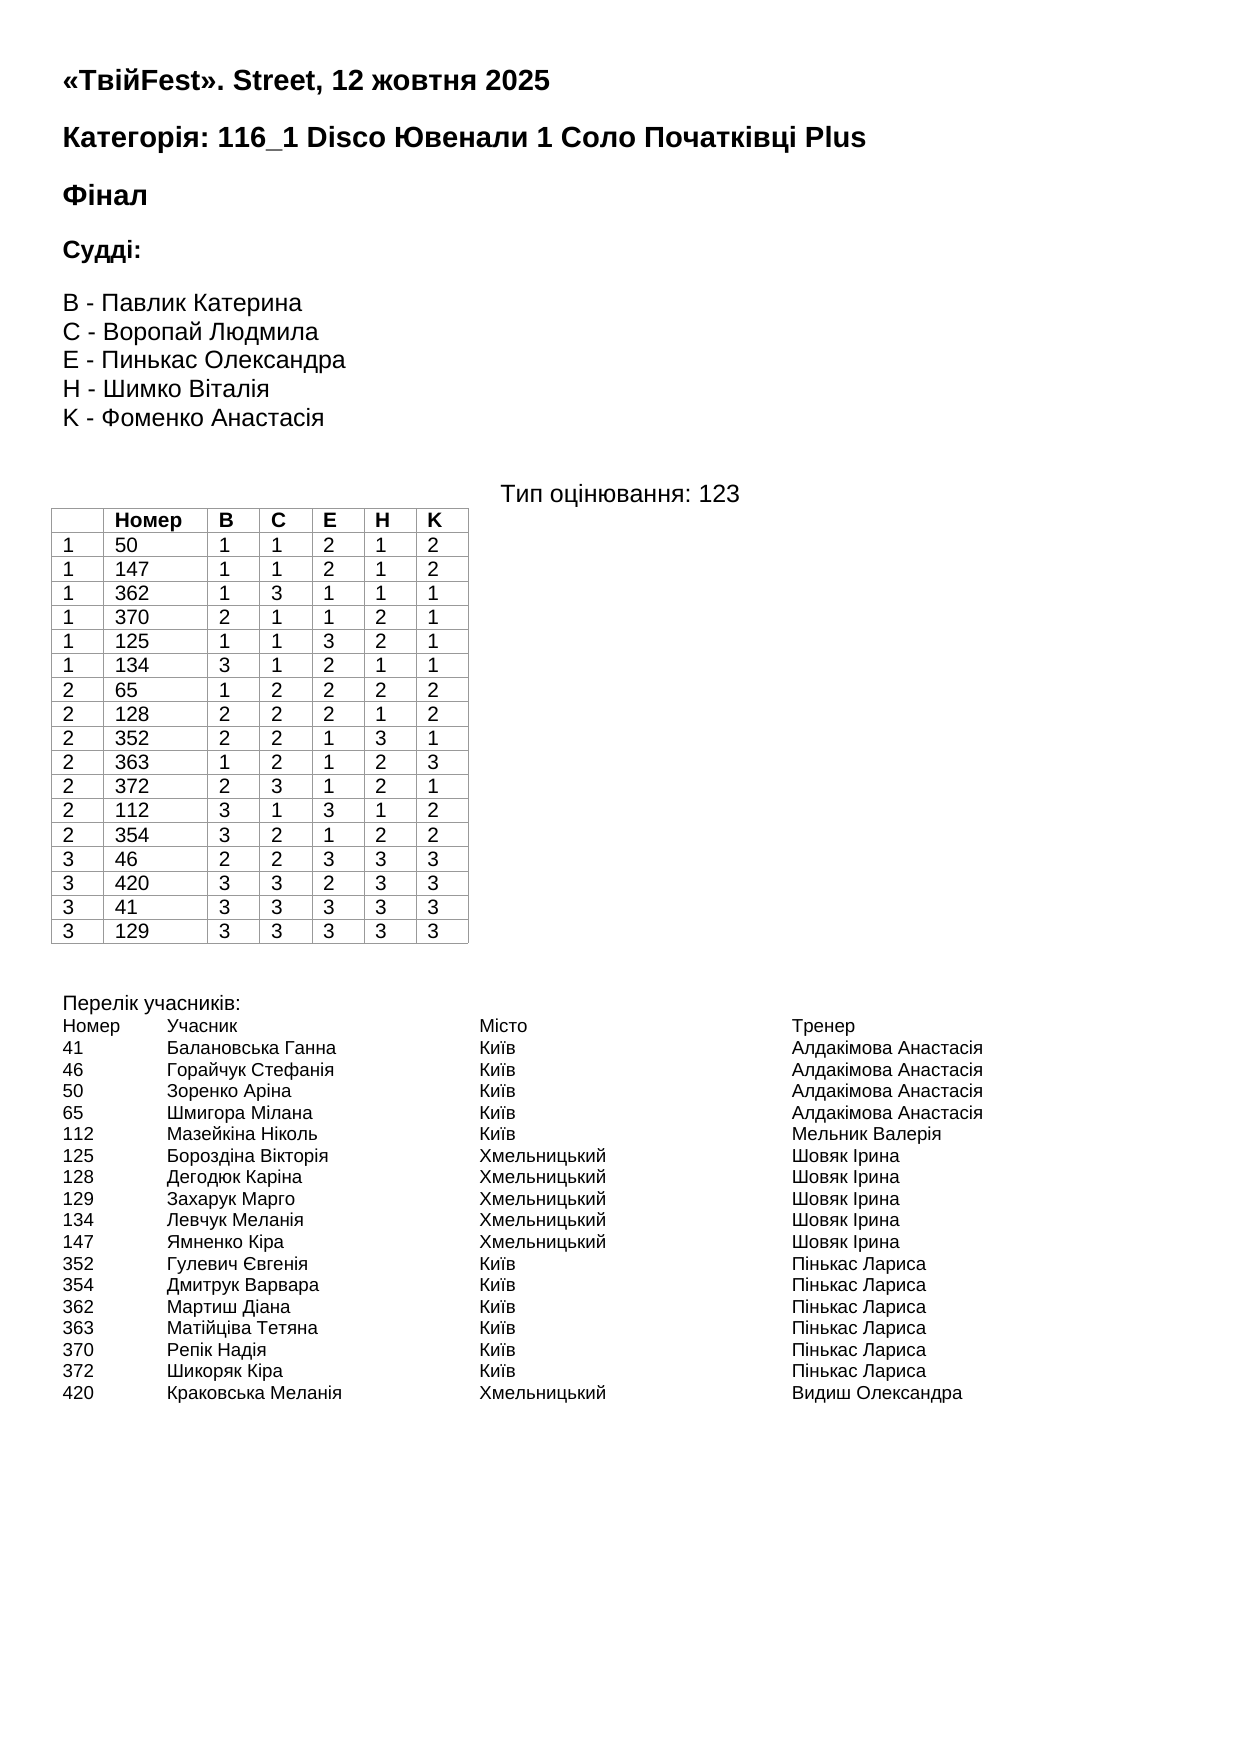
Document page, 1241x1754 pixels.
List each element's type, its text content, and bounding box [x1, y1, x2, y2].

table_cell Пінькас Лариса [780, 1360, 1093, 1382]
table_header K [417, 509, 468, 532]
table_header Номер [51, 1015, 155, 1037]
table_cell 1 [208, 630, 259, 653]
table_cell Алдакімова Анастасія [780, 1080, 1093, 1101]
table_cell Київ [468, 1360, 780, 1382]
table_cell 1 [417, 630, 468, 653]
table_header Тренер [780, 1015, 1093, 1037]
table_header H [365, 509, 416, 532]
table_cell 1 [313, 823, 364, 846]
table_cell 129 [104, 920, 207, 943]
table_cell 2 [260, 823, 312, 846]
table_cell 3 [260, 896, 312, 919]
table_cell 1 [52, 654, 103, 677]
table_cell 2 [260, 678, 312, 701]
table_cell 3 [417, 847, 468, 871]
table_cell 2 [52, 727, 103, 750]
text Перелік учасників: [62, 991, 1178, 1015]
table_cell 3 [260, 872, 312, 895]
table_header C [260, 509, 312, 532]
table_cell 372 [104, 775, 207, 798]
table_cell 2 [52, 751, 103, 774]
table_cell 3 [208, 823, 259, 846]
table_cell 1 [417, 582, 468, 605]
table_cell Репік Надія [155, 1339, 468, 1360]
table_cell Алдакімова Анастасія [780, 1058, 1093, 1080]
table_cell 2 [260, 727, 312, 750]
list C - Воропай Людмила [62, 316, 1178, 345]
table_cell 1 [208, 751, 259, 774]
table_cell 2 [260, 751, 312, 774]
list B - Павлик Катерина [62, 288, 1178, 316]
table_cell 2 [417, 678, 468, 701]
table_cell 3 [313, 896, 364, 919]
table_cell 1 [260, 799, 312, 822]
table_cell Шовяк Ірина [780, 1166, 1093, 1188]
table_cell 370 [51, 1339, 155, 1360]
table_cell Київ [468, 1123, 780, 1144]
table_cell 3 [365, 920, 416, 943]
table_cell 41 [51, 1037, 155, 1058]
table_cell 3 [208, 799, 259, 822]
table_cell 1 [208, 678, 259, 701]
table_cell 3 [365, 872, 416, 895]
table_cell Дмитрук Варвара [155, 1274, 468, 1296]
table_cell 3 [52, 920, 103, 943]
table_cell 3 [313, 799, 364, 822]
table_cell 420 [104, 872, 207, 895]
table_cell Левчук Меланія [155, 1209, 468, 1231]
text Категорія: 116_1 Disco Ювенали 1 Соло Початківці Plus [62, 120, 1178, 153]
table_cell 147 [104, 557, 207, 581]
table_cell 1 [365, 582, 416, 605]
table_cell 1 [260, 533, 312, 556]
table_cell 2 [52, 823, 103, 846]
table_cell Ямненко Кіра [155, 1231, 468, 1252]
table_cell 2 [417, 799, 468, 822]
table_cell Київ [468, 1274, 780, 1296]
table_cell Гулевич Євгенія [155, 1253, 468, 1274]
table_cell 1 [313, 775, 364, 798]
table_cell 46 [104, 847, 207, 871]
table_cell Пінькас Лариса [780, 1296, 1093, 1317]
table_cell 3 [260, 775, 312, 798]
table_cell 3 [208, 872, 259, 895]
table_cell Пінькас Лариса [780, 1339, 1093, 1360]
table_cell 3 [52, 872, 103, 895]
table_cell 3 [208, 896, 259, 919]
table_cell 1 [313, 751, 364, 774]
table_cell 1 [313, 582, 364, 605]
table_cell 363 [51, 1317, 155, 1339]
table_cell 129 [51, 1188, 155, 1209]
table_cell 2 [313, 654, 364, 677]
table_cell Алдакімова Анастасія [780, 1101, 1093, 1123]
table_cell 3 [52, 896, 103, 919]
table_cell 352 [51, 1253, 155, 1274]
table_cell 1 [365, 654, 416, 677]
table_cell 1 [208, 557, 259, 581]
table_cell Хмельницький [468, 1231, 780, 1252]
text Судді: [62, 235, 1178, 264]
table_cell Бороздіна Вікторія [155, 1145, 468, 1166]
table_cell 2 [208, 606, 259, 629]
table_cell Київ [468, 1037, 780, 1058]
table_cell 370 [104, 606, 207, 629]
table_cell 2 [208, 702, 259, 726]
table_cell 1 [260, 654, 312, 677]
list K - Фоменко Анастасія [62, 403, 1178, 431]
table_header Номер [104, 509, 207, 532]
table_cell 2 [52, 799, 103, 822]
table_cell Шовяк Ірина [780, 1231, 1093, 1252]
table_cell Шмигора Мілана [155, 1101, 468, 1123]
table_cell 3 [365, 896, 416, 919]
table_cell 1 [208, 533, 259, 556]
table_cell 134 [51, 1209, 155, 1231]
table_cell 46 [51, 1058, 155, 1080]
table_cell 2 [313, 678, 364, 701]
table_cell 50 [51, 1080, 155, 1101]
table_cell 1 [417, 727, 468, 750]
table_cell 3 [417, 872, 468, 895]
table_cell 420 [51, 1382, 155, 1403]
table_cell Хмельницький [468, 1382, 780, 1403]
table_cell 3 [365, 847, 416, 871]
table_cell 1 [313, 606, 364, 629]
list E - Пинькас Олександра [62, 345, 1178, 374]
table_cell 112 [104, 799, 207, 822]
table_cell 2 [52, 775, 103, 798]
table_cell Шовяк Ірина [780, 1209, 1093, 1231]
table_cell 1 [417, 606, 468, 629]
table_cell Алдакімова Анастасія [780, 1037, 1093, 1058]
table_cell 2 [313, 533, 364, 556]
table_cell 2 [417, 823, 468, 846]
table_header [52, 509, 103, 532]
table_cell 3 [417, 920, 468, 943]
table_cell 1 [260, 606, 312, 629]
table_cell 1 [260, 630, 312, 653]
table_cell 2 [365, 823, 416, 846]
table_cell 1 [52, 533, 103, 556]
table_cell 2 [52, 702, 103, 726]
table_cell Хмельницький [468, 1145, 780, 1166]
table_cell Мазейкіна Ніколь [155, 1123, 468, 1144]
table_cell 2 [208, 847, 259, 871]
table_cell 128 [104, 702, 207, 726]
table_cell 3 [208, 654, 259, 677]
table_cell 362 [104, 582, 207, 605]
table_cell Шовяк Ірина [780, 1145, 1093, 1166]
table_cell 1 [365, 799, 416, 822]
table_cell Хмельницький [468, 1209, 780, 1231]
table_cell 1 [52, 582, 103, 605]
table_cell 125 [51, 1145, 155, 1166]
table_cell Дегодюк Каріна [155, 1166, 468, 1188]
table_cell 3 [313, 630, 364, 653]
table_cell Київ [468, 1317, 780, 1339]
table_cell 50 [104, 533, 207, 556]
table_cell 2 [417, 533, 468, 556]
table_cell 65 [104, 678, 207, 701]
table_cell 1 [52, 630, 103, 653]
table_cell Краковська Меланія [155, 1382, 468, 1403]
table_cell Пінькас Лариса [780, 1274, 1093, 1296]
table_cell 2 [365, 775, 416, 798]
table_cell Зоренко Аріна [155, 1080, 468, 1101]
table_cell 128 [51, 1166, 155, 1188]
table_cell 1 [260, 557, 312, 581]
table_header Місто [468, 1015, 780, 1037]
table_cell 2 [417, 557, 468, 581]
table_cell Київ [468, 1080, 780, 1101]
table_cell 3 [260, 920, 312, 943]
table_cell 1 [208, 582, 259, 605]
table_cell 2 [313, 872, 364, 895]
table_cell 354 [51, 1274, 155, 1296]
table_cell 3 [260, 582, 312, 605]
text Тип оцінювання: 123 [62, 479, 1178, 508]
table_cell 2 [52, 678, 103, 701]
table_cell Мартиш Діана [155, 1296, 468, 1317]
table_cell Хмельницький [468, 1166, 780, 1188]
table_cell Пінькас Лариса [780, 1317, 1093, 1339]
table_cell 2 [208, 727, 259, 750]
table_cell Мельник Валерія [780, 1123, 1093, 1144]
table_cell Видиш Олександра [780, 1382, 1093, 1403]
table_cell 41 [104, 896, 207, 919]
table_cell 372 [51, 1360, 155, 1382]
table_cell 3 [313, 920, 364, 943]
table_cell 2 [365, 630, 416, 653]
table_cell 2 [208, 775, 259, 798]
table_cell Київ [468, 1296, 780, 1317]
table_cell 1 [417, 775, 468, 798]
text «ТвійFest». Street, 12 жовтня 2025 [62, 62, 1178, 96]
table_cell Матійціва Тетяна [155, 1317, 468, 1339]
table_cell 134 [104, 654, 207, 677]
table_cell Київ [468, 1058, 780, 1080]
table_cell 1 [365, 702, 416, 726]
table_cell 2 [260, 847, 312, 871]
table_cell 2 [365, 751, 416, 774]
table_cell Київ [468, 1253, 780, 1274]
table_cell 112 [51, 1123, 155, 1144]
table_cell 354 [104, 823, 207, 846]
table_cell 362 [51, 1296, 155, 1317]
table_header E [313, 509, 364, 532]
table_cell 2 [365, 678, 416, 701]
table_cell 125 [104, 630, 207, 653]
table_cell 1 [313, 727, 364, 750]
table_cell Пінькас Лариса [780, 1253, 1093, 1274]
table_cell 3 [52, 847, 103, 871]
table_cell Горайчук Стефанія [155, 1058, 468, 1080]
table_cell 2 [260, 702, 312, 726]
table_cell Захарук Марго [155, 1188, 468, 1209]
table_header B [208, 509, 259, 532]
table_cell 3 [417, 751, 468, 774]
table_header Учасник [155, 1015, 468, 1037]
table_cell 352 [104, 727, 207, 750]
table_cell 3 [365, 727, 416, 750]
table_cell 363 [104, 751, 207, 774]
table_cell 2 [313, 557, 364, 581]
list H - Шимко Віталія [62, 374, 1178, 403]
table_cell 2 [417, 702, 468, 726]
table_cell 65 [51, 1101, 155, 1123]
table_cell Балановська Ганна [155, 1037, 468, 1058]
table_cell 1 [52, 557, 103, 581]
table_cell 1 [417, 654, 468, 677]
table_cell 3 [313, 847, 364, 871]
table_cell 147 [51, 1231, 155, 1252]
table_cell Київ [468, 1339, 780, 1360]
table_cell 3 [417, 896, 468, 919]
table_cell 1 [365, 557, 416, 581]
table_cell Шикоряк Кіра [155, 1360, 468, 1382]
table_cell Хмельницький [468, 1188, 780, 1209]
text Фінал [62, 177, 1178, 211]
table_cell Шовяк Ірина [780, 1188, 1093, 1209]
table_cell Київ [468, 1101, 780, 1123]
table_cell 2 [313, 702, 364, 726]
table_cell 2 [365, 606, 416, 629]
table_cell 3 [208, 920, 259, 943]
table_cell 1 [365, 533, 416, 556]
table_cell 1 [52, 606, 103, 629]
